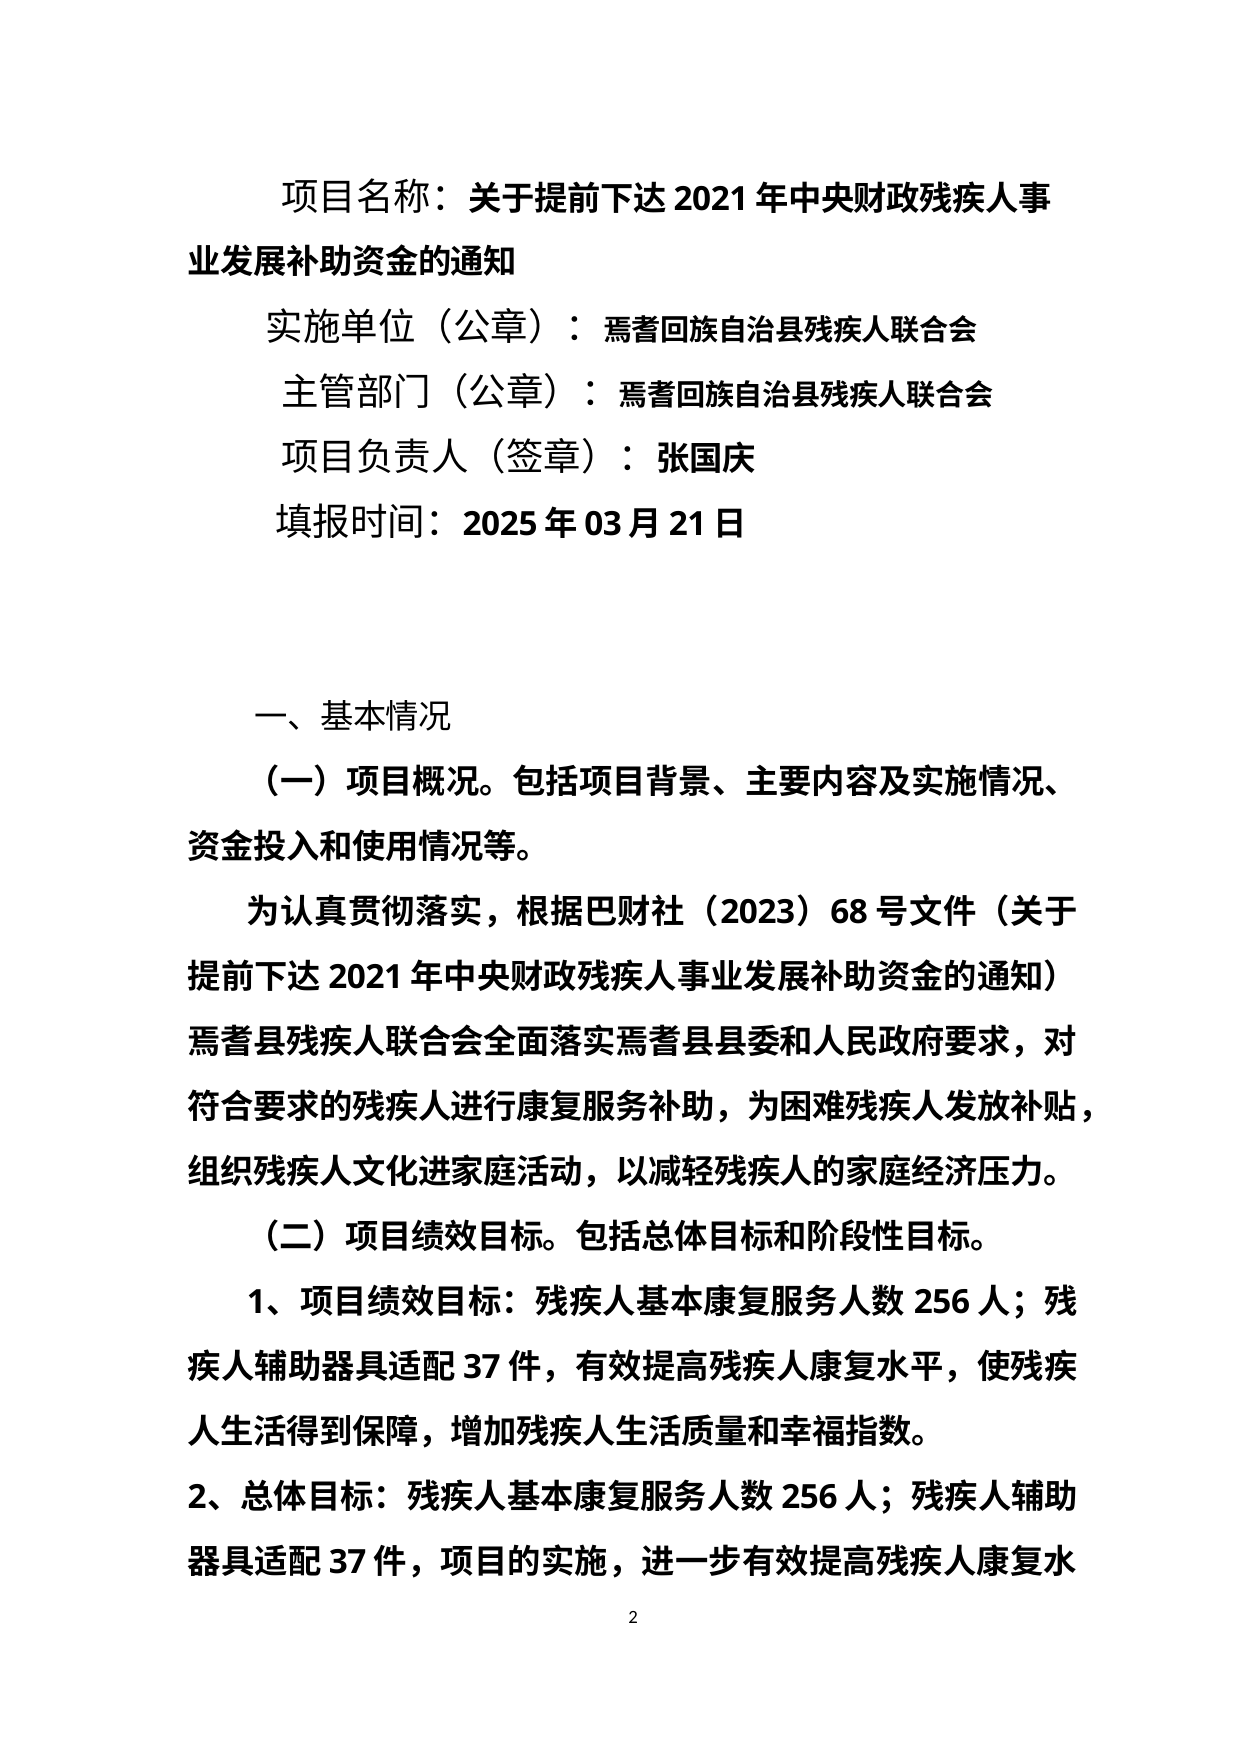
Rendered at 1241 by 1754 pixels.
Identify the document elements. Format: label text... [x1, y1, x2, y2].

text 实施单位（公章）：焉耆回族自治县残疾人联合会 [187, 292, 1078, 357]
text 项目负责人（签章）：张国庆 [187, 422, 1078, 487]
text 为认真贯彻落实，根据巴财社（2023）68号文件（关于提前下达2021年中央财政残疾人事业发展补助资金的通知）焉耆县残疾人联合会全面落实焉耆县县委和人民政府要求，对符合要求的残疾人进行康复服务补助，为困难残疾人发放补贴，组织残疾人文化进家庭活动，以减轻残疾人的家庭经济压力。 [187, 877, 1078, 1202]
text （二）项目绩效目标。包括总体目标和阶段性目标。 [187, 1202, 1078, 1267]
text 填报时间：2025年03月21日 [216, 487, 1078, 552]
text （一）项目概况。包括项目背景、主要内容及实施情况、资金投入和使用情况等。 [187, 747, 1078, 877]
text 一、基本情况 [187, 682, 1078, 747]
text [187, 1267, 1078, 1592]
text 主管部门（公章）：焉耆回族自治县残疾人联合会 [187, 357, 1078, 422]
text 项目名称：关于提前下达2021年中央财政残疾人事业发展补助资金的通知 [187, 162, 1078, 292]
